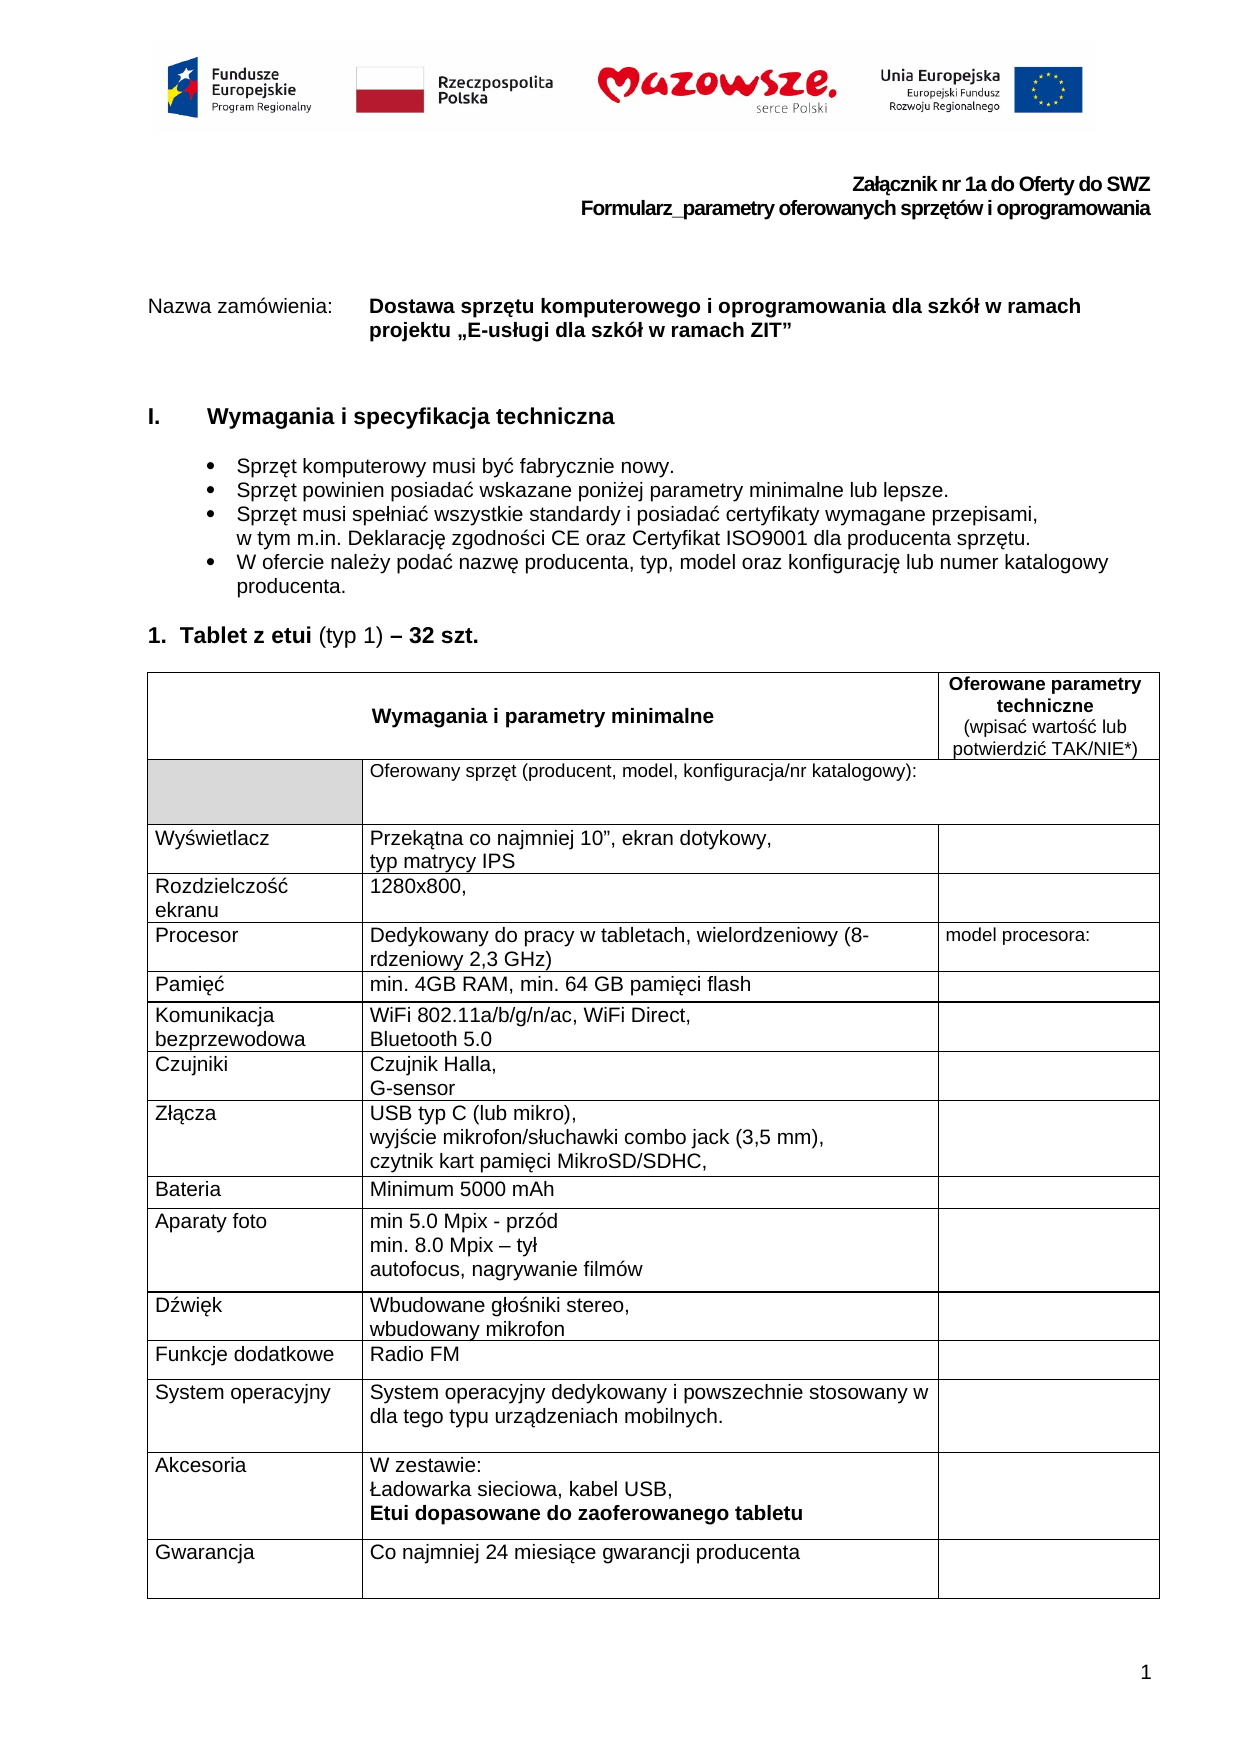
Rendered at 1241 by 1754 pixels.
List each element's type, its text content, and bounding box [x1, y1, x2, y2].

table_cell [939, 1453, 1159, 1539]
table_cell min 5.0 Mpix - przód min. 8.0 Mpix – tył autofocus, nagrywanie filmów [363, 1209, 938, 1291]
table_cell System operacyjny dedykowany i powszechnie stosowany w dla tego typu urządzeniach mobilnych. [363, 1380, 938, 1452]
table_cell System operacyjny [148, 1380, 362, 1452]
table_cell Czujnik Halla, G-sensor [363, 1052, 938, 1100]
subtitle Wymagania i specyfikacja techniczna [148, 403, 1152, 429]
table_cell [939, 874, 1159, 922]
table_cell model procesora: [939, 923, 1159, 971]
table_cell WiFi 802.11a/b/g/n/ac, WiFi Direct, Bluetooth 5.0 [363, 1003, 938, 1051]
table_cell Rozdzielczość ekranu [148, 874, 362, 922]
table_cell Dedykowany do pracy w tabletach, wielordzeniowy (8-rdzeniowy 2,3 GHz) [363, 923, 938, 971]
table_cell [939, 1380, 1159, 1452]
table_cell Gwarancja [148, 1540, 362, 1598]
table_cell [939, 1052, 1159, 1100]
list Sprzęt komputerowy musi być fabrycznie nowy. [207, 453, 1152, 477]
table_header Wymagania i parametry minimalne [148, 673, 938, 759]
table_cell Czujniki [148, 1052, 362, 1100]
list W ofercie należy podać nazwę producenta, typ, model oraz konfigurację lub numer katalogowy producenta. [207, 549, 1152, 598]
table_cell Wyświetlacz [148, 825, 362, 873]
table_cell Funkcje dodatkowe [148, 1341, 362, 1379]
table_cell Radio FM [363, 1341, 938, 1379]
table_cell Komunikacja bezprzewodowa [148, 1003, 362, 1051]
table_cell [939, 1177, 1159, 1208]
table_cell Wbudowane głośniki stereo, wbudowany mikrofon [363, 1293, 938, 1340]
table_cell Aparaty foto [148, 1209, 362, 1291]
table_cell Procesor [148, 923, 362, 971]
list Sprzęt musi spełniać wszystkie standardy i posiadać certyfikaty wymagane przepisami, w tym m.in. Deklarację zgodności CE oraz Certyfikat ISO9001 dla producenta sprzętu. [207, 502, 1152, 549]
table_cell [939, 1209, 1159, 1291]
table_cell Bateria [148, 1177, 362, 1208]
table_cell [148, 760, 362, 824]
table_cell [939, 825, 1159, 873]
table_cell Oferowany sprzęt (producent, model, konfiguracja/nr katalogowy): [363, 760, 1159, 824]
table_cell Przekątna co najmniej 10”, ekran dotykowy, typ matrycy IPS [363, 825, 938, 873]
subtitle Nazwa zamówienia: Dostawa sprzętu komputerowego i oprogramowania dla szkół w ramach projektu „E-usługi dla szkół w ramach ZIT” [148, 293, 1152, 341]
table_cell min. 4GB RAM, min. 64 GB pamięci flash [363, 972, 938, 1001]
table_cell [939, 1293, 1159, 1340]
table_header Oferowane parametry techniczne (wpisać wartość lub potwierdzić TAK/NIE*) [939, 673, 1159, 759]
title Załącznik nr 1a do Oferty do SWZ [148, 172, 1152, 196]
table_cell [939, 1341, 1159, 1379]
table_cell [939, 1003, 1159, 1051]
title Formularz_parametry oferowanych sprzętów i oprogramowania [148, 196, 1152, 219]
list Sprzęt powinien posiadać wskazane poniżej parametry minimalne lub lepsze. [207, 477, 1152, 502]
table_cell Pamięć [148, 972, 362, 1001]
table_cell Co najmniej 24 miesiące gwarancji producenta [363, 1540, 938, 1598]
table_cell W zestawie: Ładowarka sieciowa, kabel USB, Etui dopasowane do zaoferowanego tabletu [363, 1453, 938, 1539]
table_cell Dźwięk [148, 1293, 362, 1340]
table_cell Akcesoria [148, 1453, 362, 1539]
table_cell [939, 1540, 1159, 1598]
text 1. Tablet z etui (typ 1) – 32 szt. [148, 622, 1152, 648]
table_cell 1280x800, [363, 874, 938, 922]
table_cell Złącza [148, 1101, 362, 1176]
table_cell Minimum 5000 mAh [363, 1177, 938, 1208]
table_cell [939, 972, 1159, 1001]
picture [152, 41, 1098, 133]
table_cell [939, 1101, 1159, 1176]
table_cell USB typ C (lub mikro), wyjście mikrofon/słuchawki combo jack (3,5 mm), czytnik kart pamięci MikroSD/SDHC, [363, 1101, 938, 1176]
